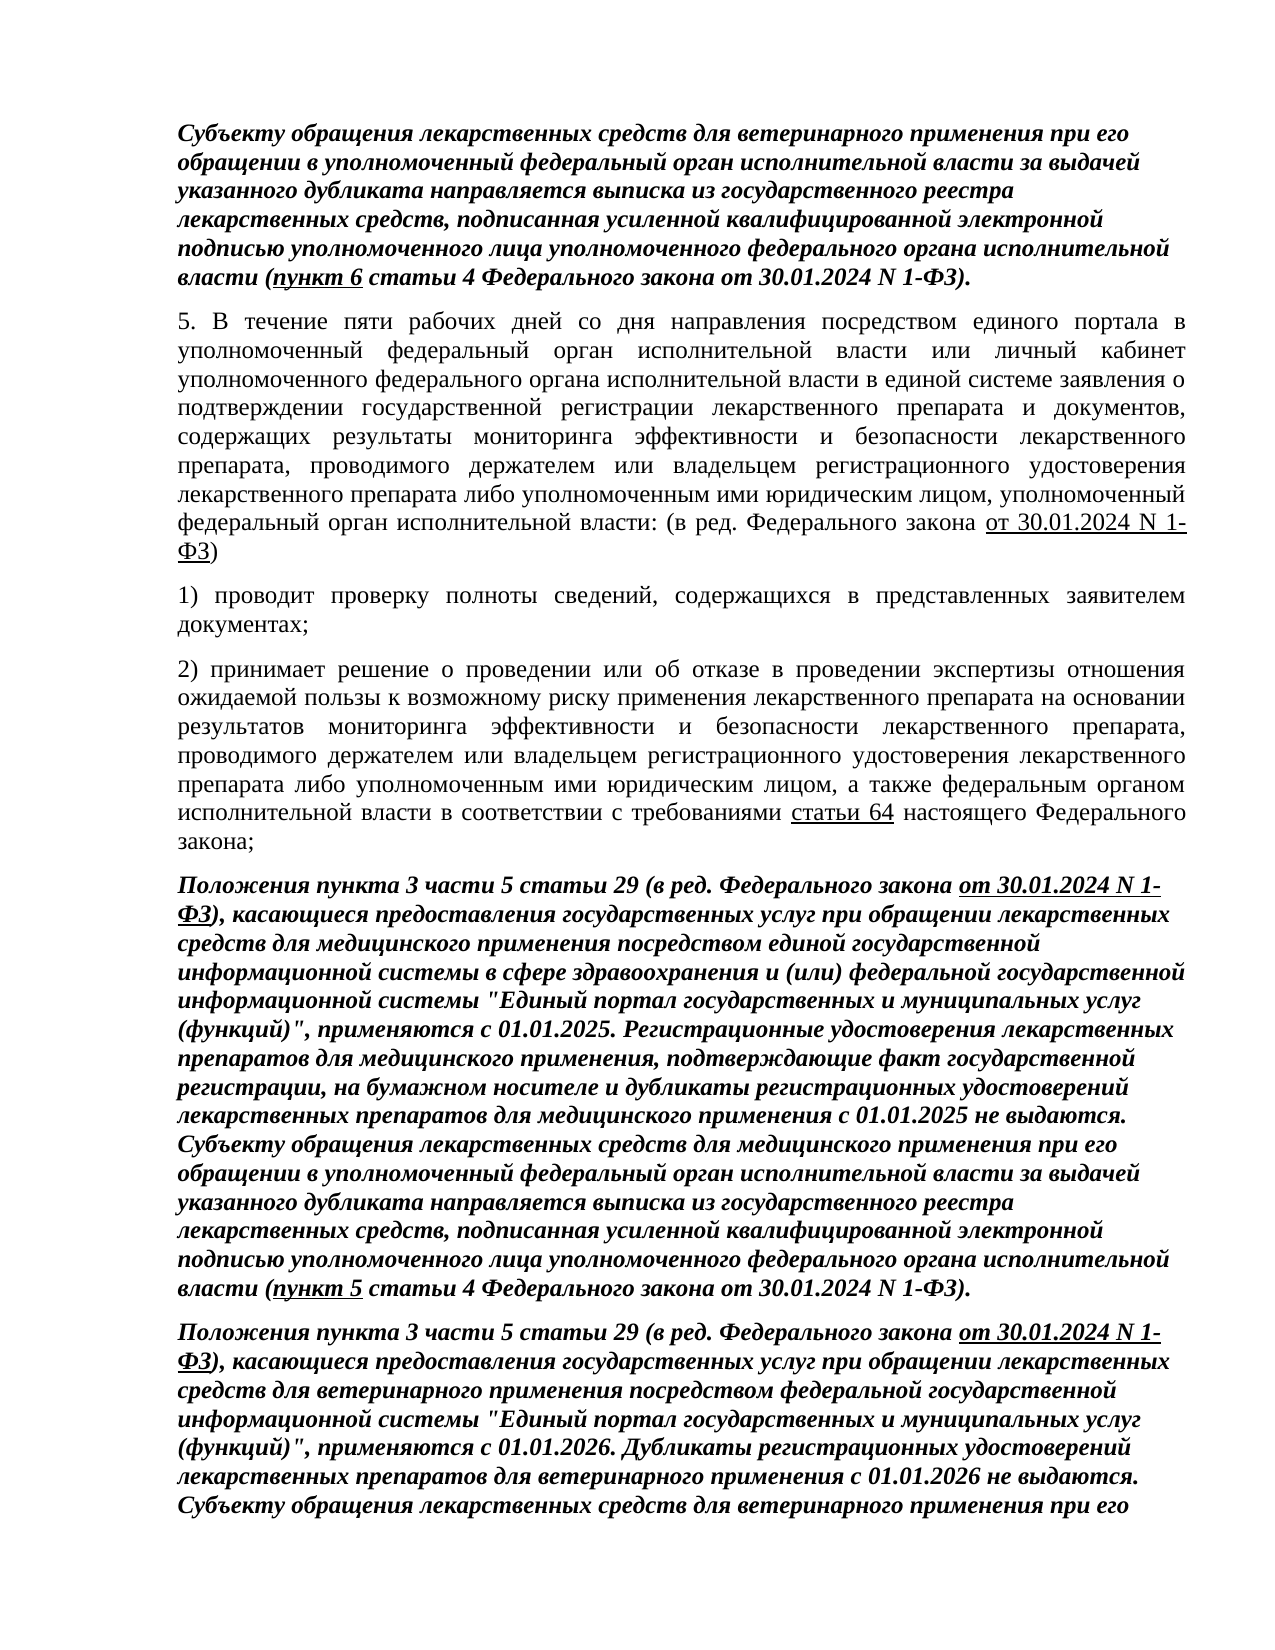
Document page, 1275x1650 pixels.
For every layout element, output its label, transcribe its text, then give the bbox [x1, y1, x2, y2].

text Положения пункта 3 части 5 статьи 29 (в ред. Федерального закона от 30.01.2024 N 1-ФЗ), касающиеся предоставления государственных услуг при обращении лекарственных средств для медицинского применения посредством единой государственной информационной системы в сфере здравоохранения и (или) федеральной государственной информационной системы "Единый портал государственных и муниципальных услуг (функций)", применяются с 01.01.2025. Регистрационные удостоверения лекарственных препаратов для медицинского применения, подтверждающие факт государственной регистрации, на бумажном носителе и дубликаты регистрационных удостоверений лекарственных препаратов для медицинского применения с 01.01.2025 не выдаются. Субъекту обращения лекарственных средств для медицинского применения при его обращении в уполномоченный федеральный орган исполнительной власти за выдачей указанного дубликата направляется выписка из государственного реестра лекарственных средств, подписанная усиленной квалифицированной электронной подписью уполномоченного лица уполномоченного федерального органа исполнительной власти (пункт 5 статьи 4 Федерального закона от 30.01.2024 N 1-ФЗ). [177, 871, 1186, 1302]
text 5. В течение пяти рабочих дней со дня направления посредством единого портала в уполномоченный федеральный орган исполнительной власти или личный кабинет уполномоченного федерального органа исполнительной власти в единой системе заявления о подтверждении государственной регистрации лекарственного препарата и документов, содержащих результаты мониторинга эффективности и безопасности лекарственного препарата, проводимого держателем или владельцем регистрационного удостоверения лекарственного препарата либо уполномоченным ими юридическим лицом, уполномоченный федеральный орган исполнительной власти: (в ред. Федерального закона от 30.01.2024 N 1-ФЗ) [177, 306, 1186, 565]
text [177, 118, 1186, 291]
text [177, 1317, 1186, 1519]
text 2) принимает решение о проведении или об отказе в проведении экспертизы отношения ожидаемой пользы к возможному риску применения лекарственного препарата на основании результатов мониторинга эффективности и безопасности лекарственного препарата, проводимого держателем или владельцем регистрационного удостоверения лекарственного препарата либо уполномоченным ими юридическим лицом, а также федеральным органом исполнительной власти в соответствии с требованиями статьи 64 настоящего Федерального закона; [177, 654, 1186, 855]
text 1) проводит проверку полноты сведений, содержащихся в представленных заявителем документах; [177, 581, 1186, 638]
